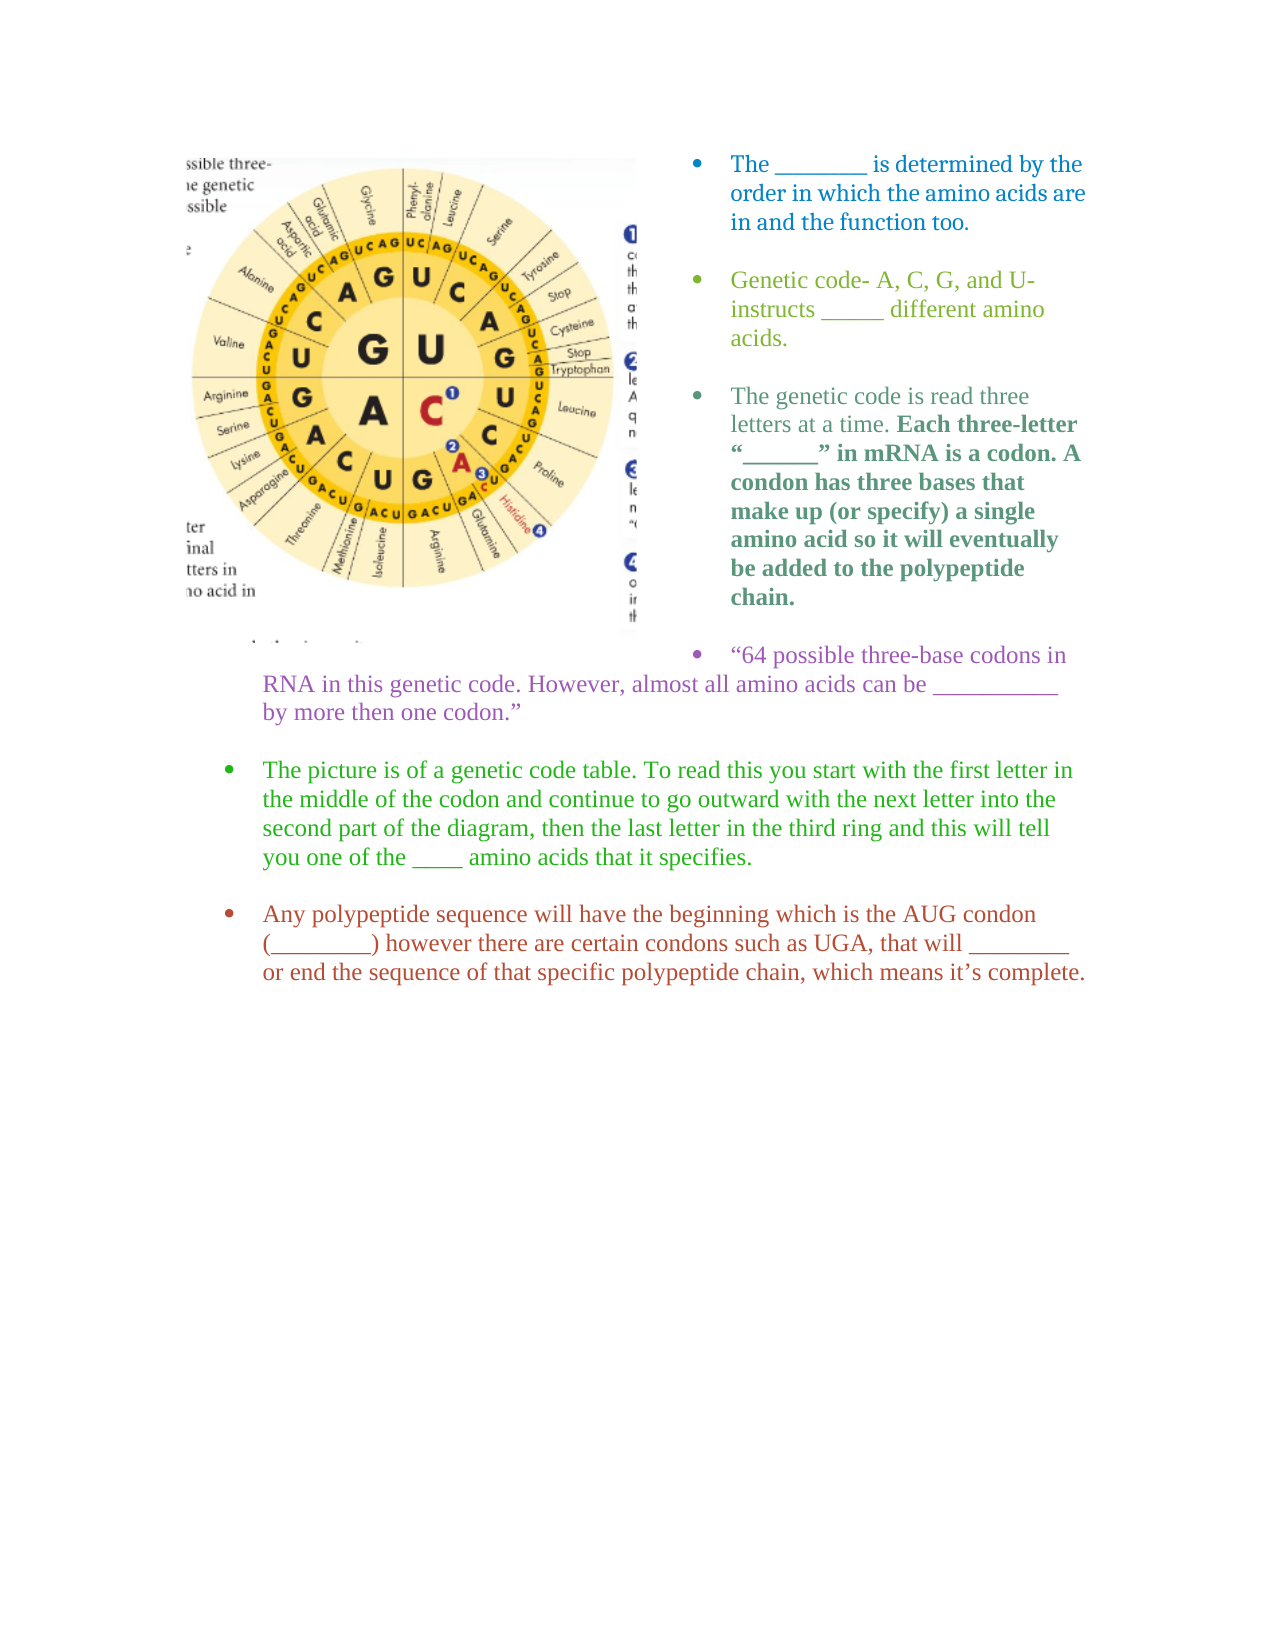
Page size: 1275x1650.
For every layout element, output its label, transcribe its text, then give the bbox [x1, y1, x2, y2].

list Any polypeptide sequence will have the beginning which is the AUG condon (________) however there are certain condons such as UGA, that will ________ or end the sequence of that specific polypeptide chain, which means it’s complete. [225, 899, 1087, 986]
list Genetic code- A, C, G, and U-instructs _____ different amino acids. [638, 265, 1087, 352]
list The picture is of a genetic code table. To read this you start with the first letter in the middle of the codon and continue to go outward with the next letter into the second part of the diagram, then the last letter in the third ring and this will tell you one of the ____ amino acids that it specifies. [225, 755, 1087, 870]
list The __________ is determined by the order in which the amino acids are in and the function too. [225, 150, 1087, 236]
list The genetic code is read three letters at a time. Each three-letter “______” in mRNA is a codon. A condon has three bases that make up (or specify) a single amino acid so it will eventually be added to the polypeptide chain. [638, 381, 1087, 611]
list “64 possible three-base codons in RNA in this genetic code. However, almost all amino acids can be __________ by more then one codon.” [225, 640, 1087, 726]
picture [186, 158, 638, 647]
